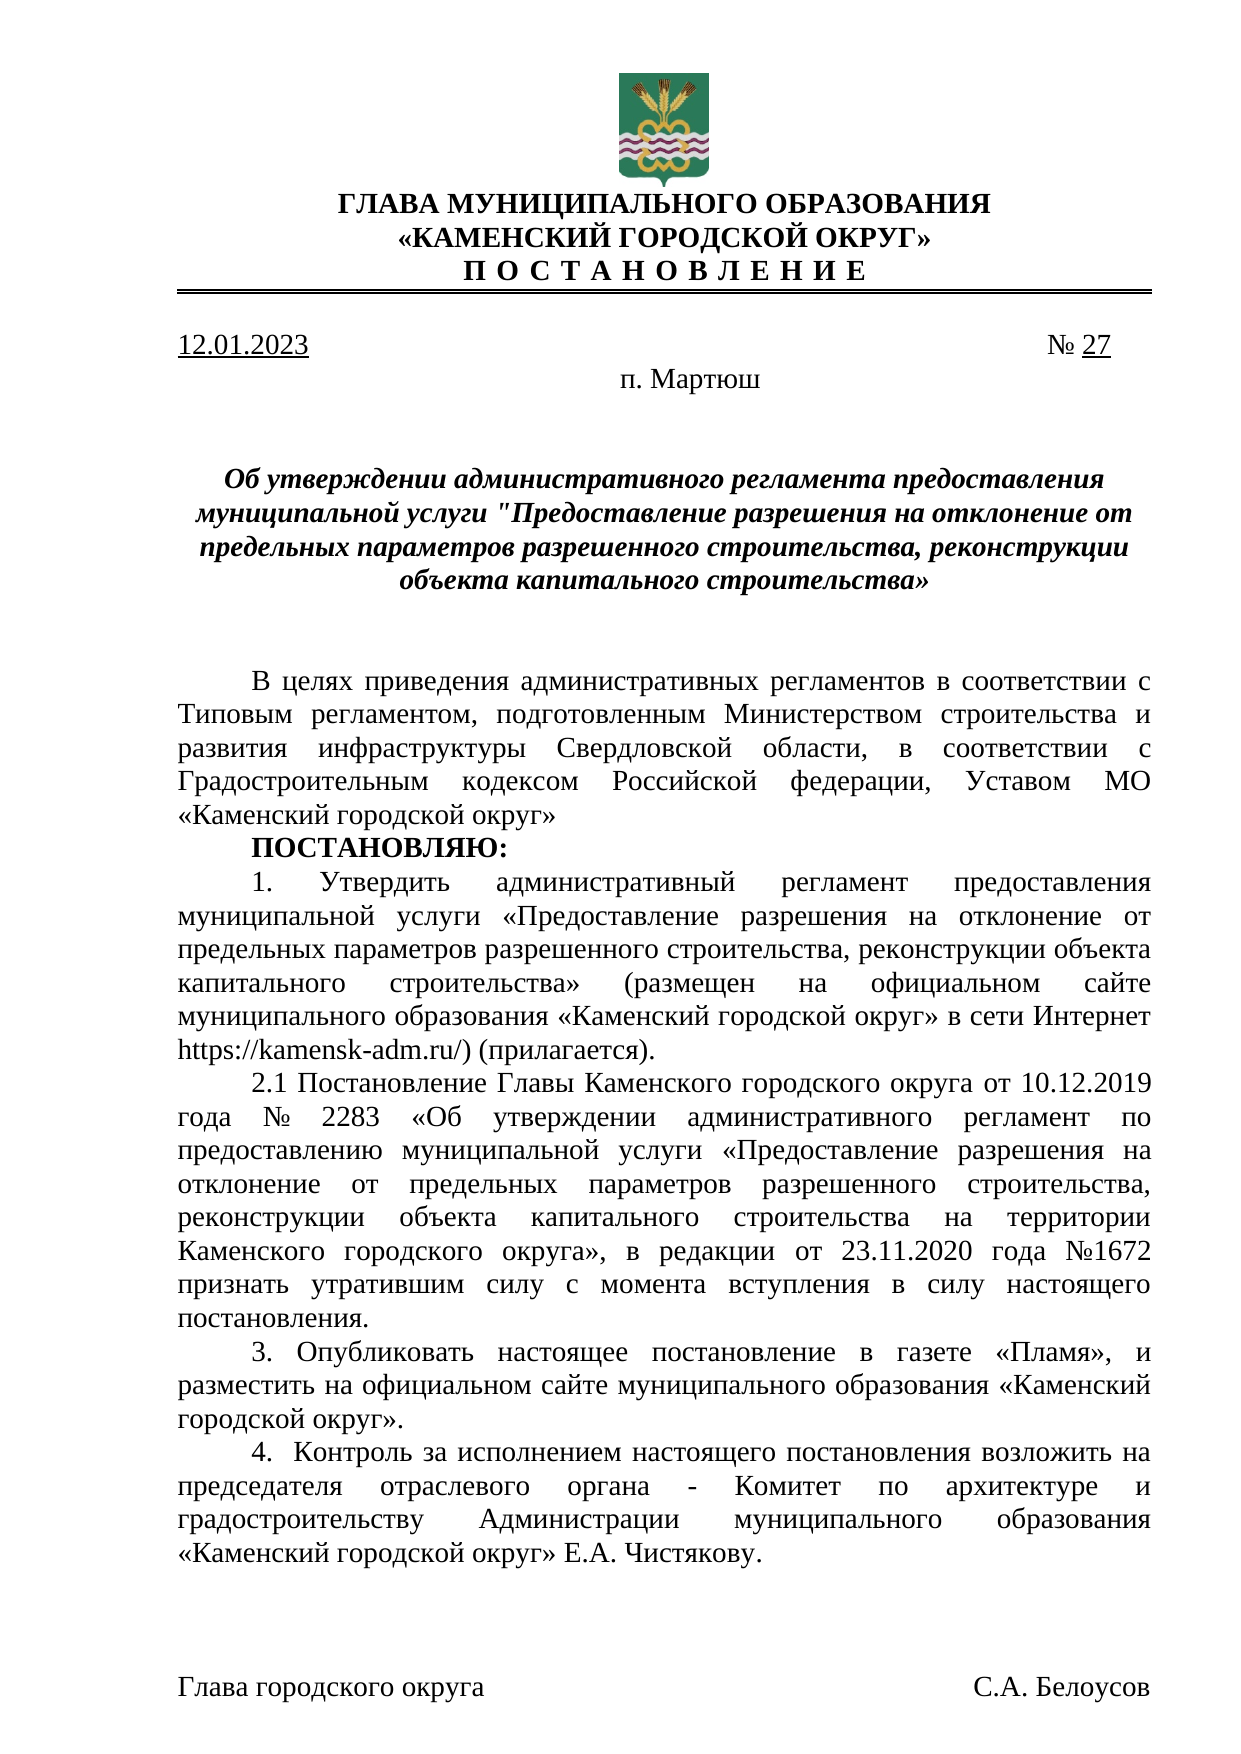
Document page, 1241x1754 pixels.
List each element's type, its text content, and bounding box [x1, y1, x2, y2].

text ГЛАВА МУНИЦИПАЛЬНОГО ОБРАЗОВАНИЯ [177, 186, 1152, 220]
text Об утверждении административного регламента предоставления муниципальной услуги "Предоставление разрешения на отклонение от предельных параметров разрешенного строительства, реконструкции объекта капитального строительства» [177, 462, 1152, 596]
text Глава городского округа С.А. Белоусов [177, 1669, 1152, 1703]
text п. Мартюш [546, 361, 1152, 394]
text ПОСТАНОВЛЕНИЕ [177, 253, 1152, 289]
text 2.1 Постановление Главы Каменского городского округа от 10.12.2019 года № 2283 «Об утверждении административного регламент по предоставлению муниципальной услуги «Предоставление разрешения на отклонение от предельных параметров разрешенного строительства, реконструкции объекта капитального строительства на территории Каменского городского округа», в редакции от 23.11.2020 года №1672 признать утратившим силу с момента вступления в силу настоящего постановления. [177, 1065, 1152, 1334]
text 4. Контроль за исполнением настоящего постановления возложить на председателя отраслевого органа - Комитет по архитектуре и градостроительству Администрации муниципального образования «Каменский городской округ» Е.А. Чистякову. [177, 1434, 1152, 1568]
text 3. Опубликовать настоящее постановление в газете «Пламя», и разместить на официальном сайте муниципального образования «Каменский городской округ». [177, 1334, 1152, 1434]
text В целях приведения административных регламентов в соответствии с Типовым регламентом, подготовленным Министерством строительства и развития инфраструктуры Свердловской области, в соответствии с Градостроительным кодексом Российской федерации, Уставом МО «Каменский городской округ» [177, 663, 1152, 831]
text 1. Утвердить административный регламент предоставления муниципальной услуги «Предоставление разрешения на отклонение от предельных параметров разрешенного строительства, реконструкции объекта капитального строительства» (размещен на официальном сайте муниципального образования «Каменский городской округ» в сети Интернет https://kamensk-adm.ru/) (прилагается). [177, 864, 1152, 1065]
picture [619, 73, 709, 187]
text «КАМЕНСКИЙ ГОРОДСКОЙ ОКРУГ» [177, 220, 1152, 253]
text 12.01.2023 № 27 [177, 327, 1152, 361]
text ПОСТАНОВЛЯЮ: [177, 831, 1152, 864]
